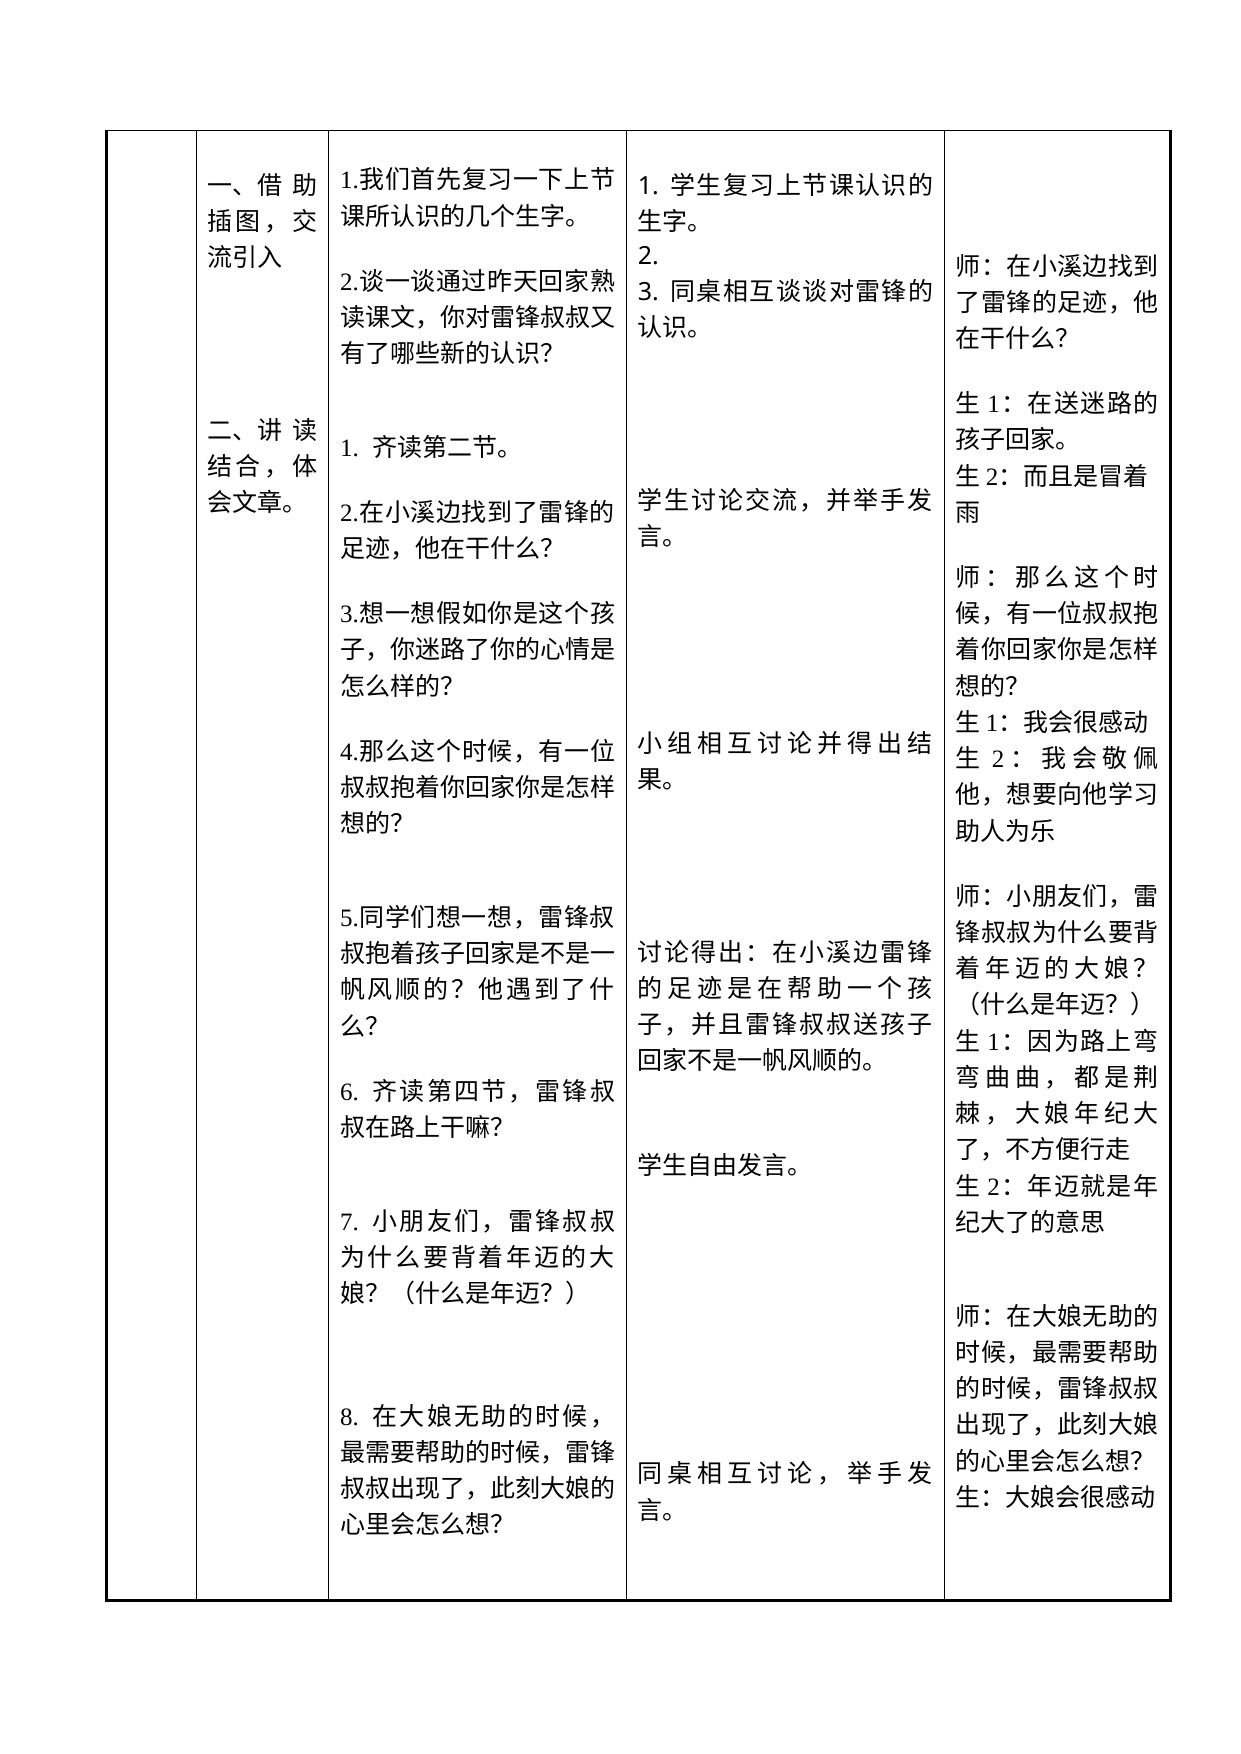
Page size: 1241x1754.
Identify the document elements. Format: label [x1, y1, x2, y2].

table_cell [197, 131, 328, 1598]
table_cell [627, 131, 944, 1598]
table_cell [945, 131, 1169, 1598]
table_cell [329, 131, 626, 1598]
table_cell [108, 131, 196, 1598]
